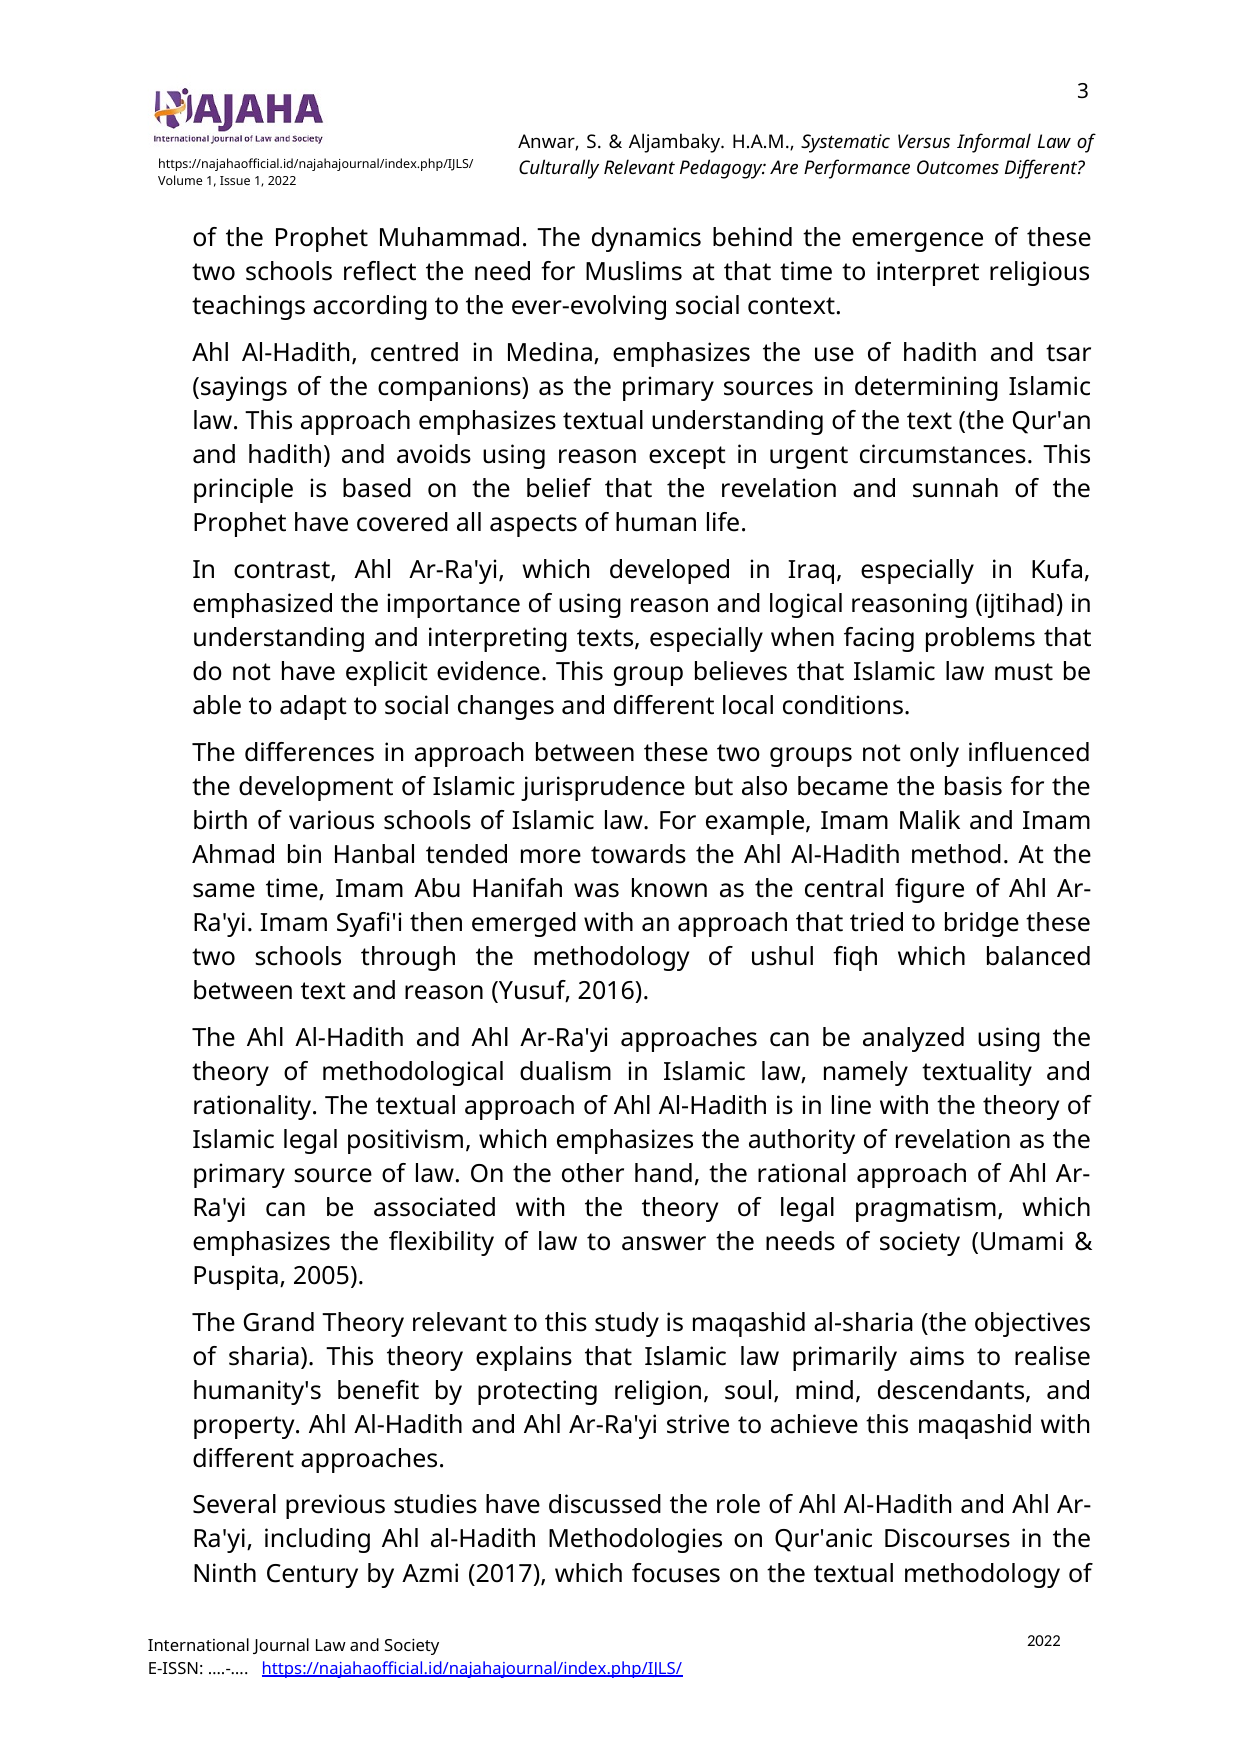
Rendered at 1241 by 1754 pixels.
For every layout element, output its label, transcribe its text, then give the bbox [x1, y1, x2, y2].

text The differences in approach between these two groups not only influenced the development of Islamic jurisprudence but also became the basis for the birth of various schools of Islamic law. For example, Imam Malik and Imam Ahmad bin Hanbal tended more towards the Ahl Al-Hadith method. At the same time, Imam Abu Hanifah was known as the central figure of Ahl Ar-Ra'yi. Imam Syafi'i then emerged with an approach that tried to bridge these two schools through the methodology of ushul fiqh which balanced between text and reason (Yusuf, 2016). [192, 734, 1092, 1007]
text The Ahl Al-Hadith and Ahl Ar-Ra'yi approaches can be analyzed using the theory of methodological dualism in Islamic law, namely textuality and rationality. The textual approach of Ahl Al-Hadith is in line with the theory of Islamic legal positivism, which emphasizes the authority of revelation as the primary source of law. On the other hand, the rational approach of Ahl Ar-Ra'yi can be associated with the theory of legal pragmatism, which emphasizes the flexibility of law to answer the needs of society (Umami & Puspita, 2005). [192, 1019, 1092, 1292]
text The Grand Theory relevant to this study is maqashid al-sharia (the objectives of sharia). This theory explains that Islamic law primarily aims to realise humanity's benefit by protecting religion, soul, mind, descendants, and property. Ahl Al-Hadith and Ahl Ar-Ra'yi strive to achieve this maqashid with different approaches. [192, 1304, 1092, 1474]
text Ahl Al-Hadith, centred in Medina, emphasizes the use of hadith and tsar (sayings of the companions) as the primary sources in determining Islamic law. This approach emphasizes textual understanding of the text (the Qur'an and hadith) and avoids using reason except in urgent circumstances. This principle is based on the belief that the revelation and sunnah of the Prophet have covered all aspects of human life. [192, 334, 1092, 539]
text In contrast, Ahl Ar-Ra'yi, which developed in Iraq, especially in Kufa, emphasized the importance of using reason and logical reasoning (ijtihad) in understanding and interpreting texts, especially when facing problems that do not have explicit evidence. This group believes that Islamic law must be able to adapt to social changes and different local conditions. [192, 551, 1092, 722]
picture [147, 75, 328, 158]
